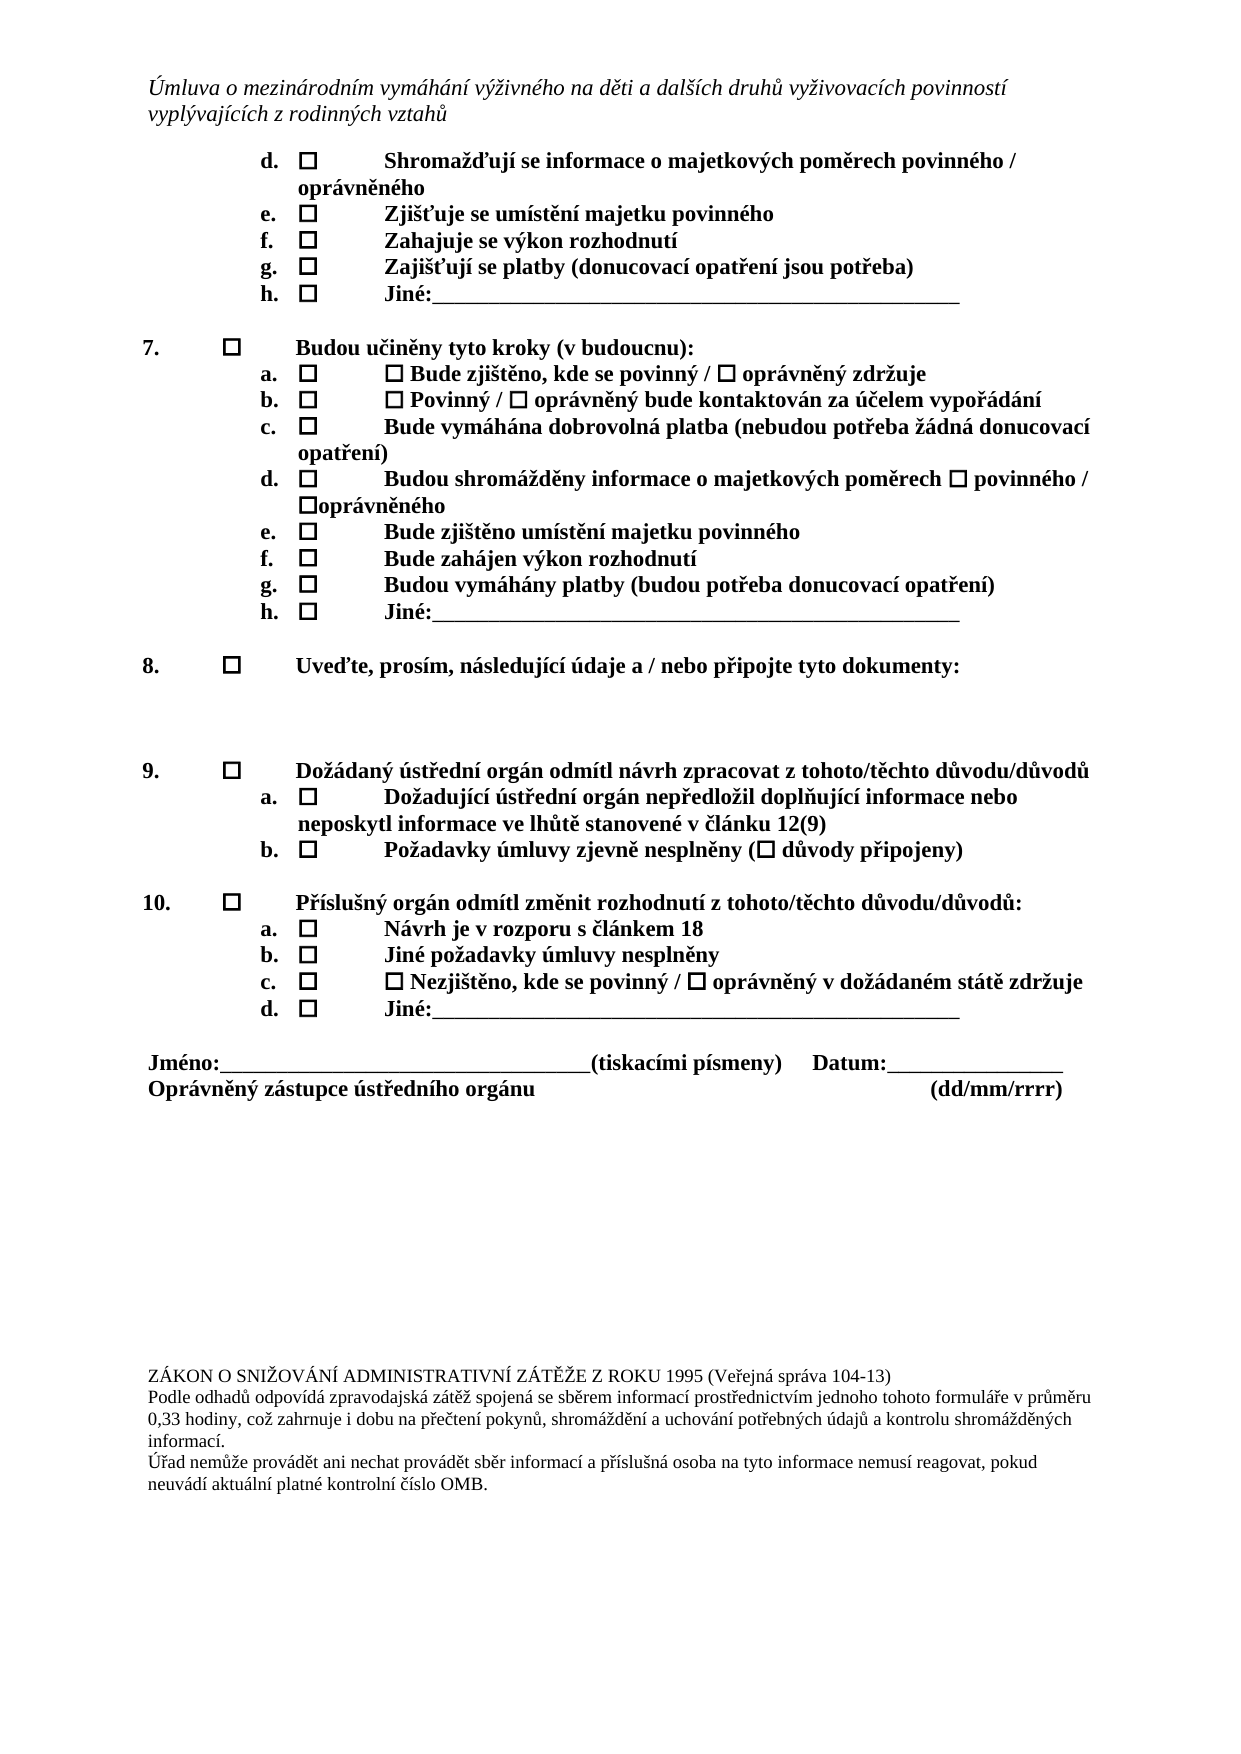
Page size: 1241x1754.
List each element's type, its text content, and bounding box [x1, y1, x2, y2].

list Příslušný orgán odmítl změnit rozhodnutí z tohoto/těchto důvodu/důvodů: [142, 889, 1093, 915]
text Oprávněný zástupce ústředního orgánu (dd/mm/rrrr) [148, 1075, 1093, 1101]
list Zahajuje se výkon rozhodnutí [260, 227, 1093, 253]
list Dožadující ústřední orgán nepředložil doplňující informace nebo neposkytl informace ve lhůtě stanovené v článku 12(9) [260, 783, 1093, 836]
list Jiné požadavky úmluvy nesplněny [260, 942, 1093, 968]
list Budou shromážděny informace o majetkových poměrech povinného / oprávněného [260, 466, 1093, 518]
text Podle odhadů odpovídá zpravodajská zátěž spojená se sběrem informací prostřednictvím jednoho tohoto formuláře v průměru 0,33 hodiny, což zahrnuje i dobu na přečtení pokynů, shromáždění a uchování potřebných údajů a kontrolu shromážděných informací. [148, 1386, 1093, 1451]
list Budou učiněny tyto kroky (v budoucnu): [142, 334, 1093, 360]
text Jméno: (tiskacími písmeny) Datum: [148, 1049, 1093, 1075]
list Zjišťuje se umístění majetku povinného [260, 200, 1093, 227]
list Shromažďují se informace o majetkových poměrech povinného / oprávněného [260, 148, 1093, 200]
list Povinný / oprávněný bude kontaktován za účelem vypořádání [260, 386, 1093, 413]
list Bude zjištěno umístění majetku povinného [260, 518, 1093, 544]
list Bude zjištěno, kde se povinný / oprávněný zdržuje [260, 360, 1093, 386]
list Bude vymáhána dobrovolná platba (nebudou potřeba žádná donucovací opatření) [260, 413, 1093, 466]
list Jiné: [260, 994, 1093, 1022]
list Jiné: [260, 279, 1093, 307]
list Jiné: [260, 597, 1093, 625]
list Zajišťují se platby (donucovací opatření jsou potřeba) [260, 253, 1093, 279]
list Uveďte, prosím, následující údaje a / nebo připojte tyto dokumenty: [142, 652, 1093, 678]
text ZÁKON O SNIŽOVÁNÍ ADMINISTRATIVNÍ ZÁTĚŽE Z ROKU 1995 (Veřejná správa 104-13) [148, 1365, 1093, 1386]
list Návrh je v rozporu s článkem 18 [260, 915, 1093, 942]
text Úřad nemůže provádět ani nechat provádět sběr informací a příslušná osoba na tyto informace nemusí reagovat, pokud neuvádí aktuální platné kontrolní číslo OMB. [148, 1451, 1093, 1494]
list Nezjištěno, kde se povinný / oprávněný v dožádaném státě zdržuje [260, 968, 1093, 994]
list Bude zahájen výkon rozhodnutí [260, 544, 1093, 571]
list Dožádaný ústřední orgán odmítl návrh zpracovat z tohoto/těchto důvodu/důvodů [142, 757, 1093, 783]
list Požadavky úmluvy zjevně nesplněny ( důvody připojeny) [260, 836, 1093, 862]
list Budou vymáhány platby (budou potřeba donucovací opatření) [260, 571, 1093, 597]
